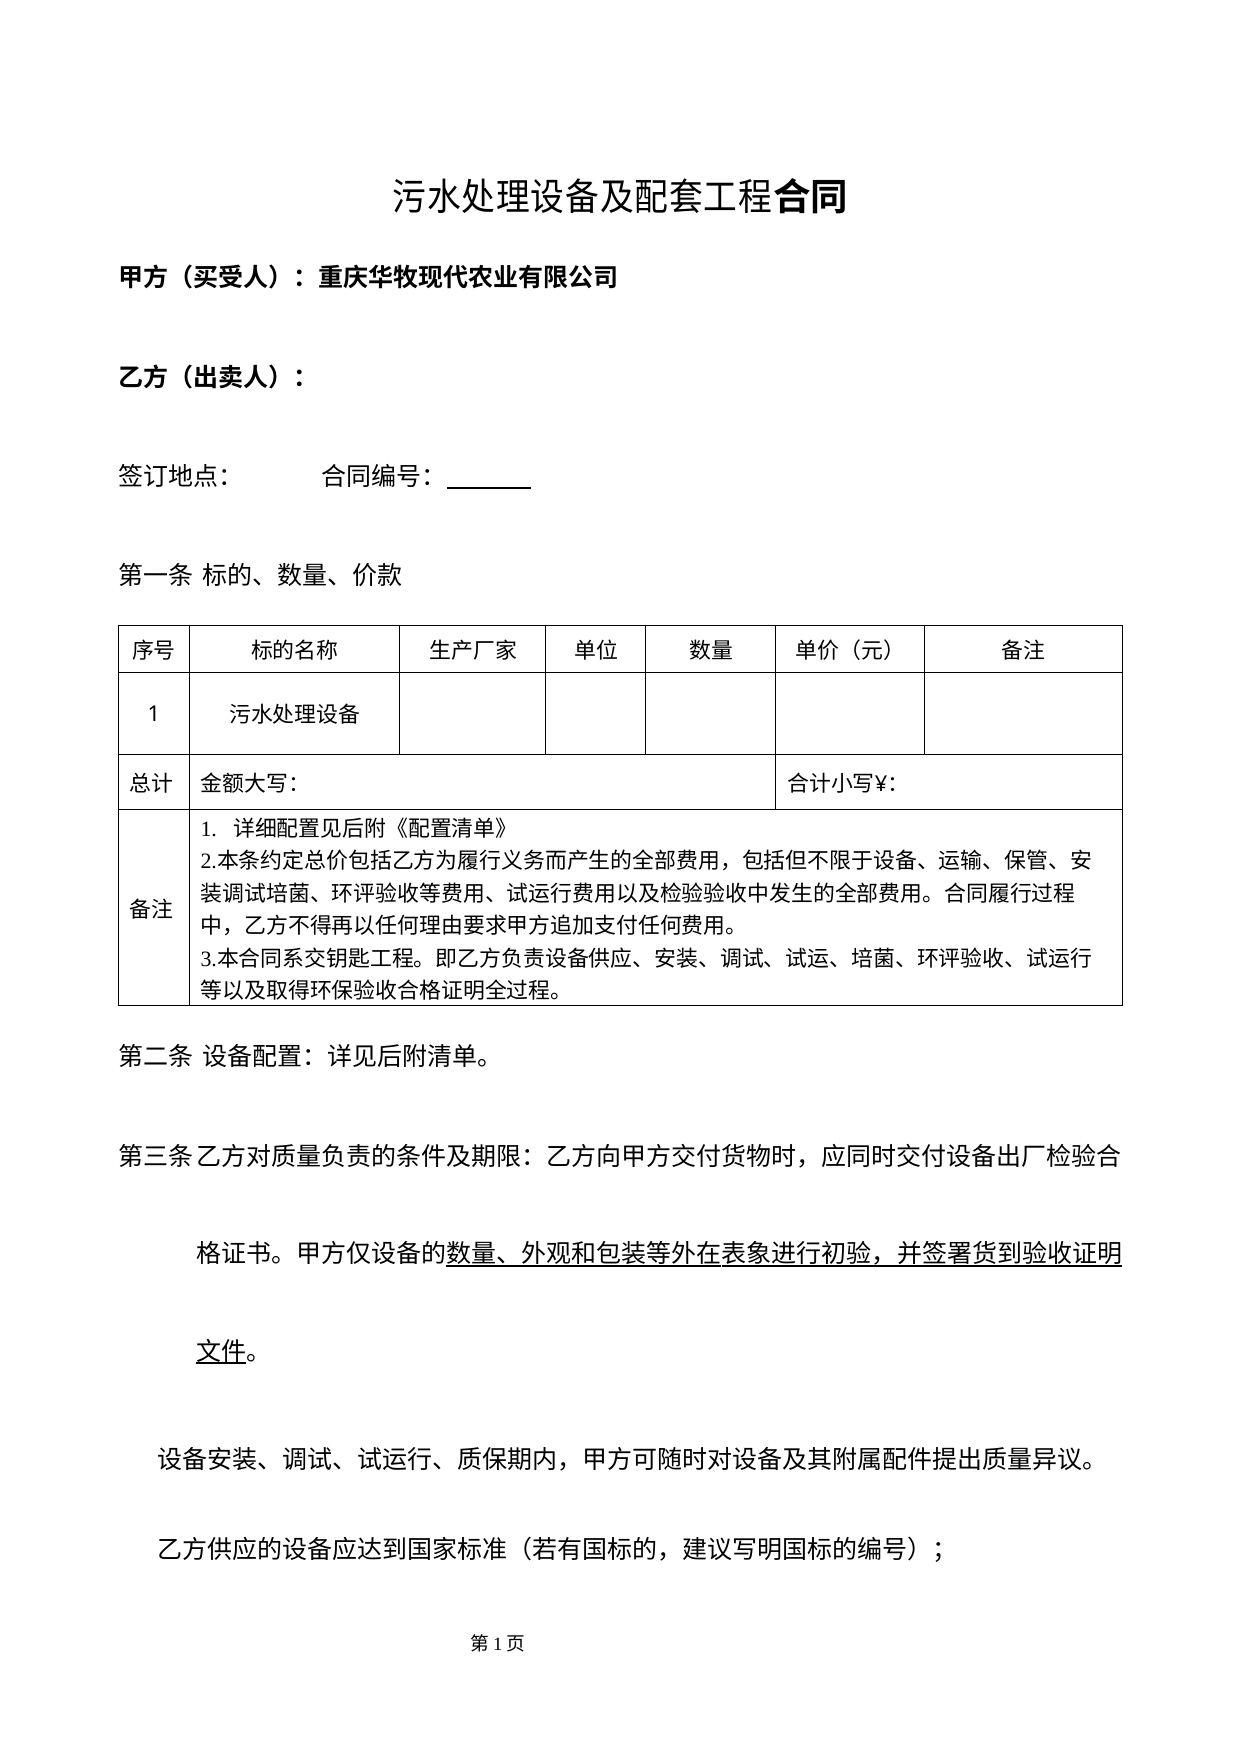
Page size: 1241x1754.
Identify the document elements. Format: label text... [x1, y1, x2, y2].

text 污水处理设备及配套工程合同 [118, 162, 1122, 227]
table_cell 1 [119, 673, 189, 754]
table_header 序号 [119, 626, 189, 672]
table_cell [646, 673, 775, 754]
table_cell [546, 673, 645, 754]
list 乙方对质量负责的条件及期限：乙方向甲方交付货物时，应同时交付设备出厂检验合格证书。甲方仅设备的数量、外观和包装等外在表象进行初验，并签署货到验收证明文件。 [118, 1122, 1122, 1382]
text 签订地点： 合同编号： [118, 442, 1122, 507]
table_header 备注 [925, 626, 1122, 672]
text 甲方（买受人）：重庆华牧现代农业有限公司 [118, 243, 1122, 308]
list 设备配置：详见后附清单。 [118, 1022, 1122, 1087]
table_cell [776, 673, 924, 754]
table_header 数量 [646, 626, 775, 672]
table_cell 金额大写： [190, 755, 775, 809]
list 标的、数量、价款 [118, 541, 1122, 606]
table_cell 详细配置见后附《配置清单》 2.本条约定总价包括乙方为履行义务而产生的全部费用，包括但不限于设备、运输、保管、安装调试培菌、环评验收等费用、试运行费用以及检验验收中发生的全部费用。合同履行过程中，乙方不得再以任何理由要求甲方追加支付任何费用。 3.本合同系交钥匙工程。即乙方负责设备供应、安装、调试、试运、培菌、环评验收、试运行等以及取得环保验收合格证明全过程。 [190, 810, 1122, 1005]
table_header 单位 [546, 626, 645, 672]
table_cell 总计 [119, 755, 189, 809]
table_header 生产厂家 [400, 626, 545, 672]
title 设备安装、调试、试运行、质保期内，甲方可随时对设备及其附属配件提出质量异议。 [118, 1425, 1122, 1490]
table_header 单价（元） [776, 626, 924, 672]
table_header 标的名称 [190, 626, 399, 672]
table_cell [400, 673, 545, 754]
table_cell 合计小写¥： [776, 755, 1122, 809]
table_cell 备注 [119, 810, 189, 1005]
table_cell [925, 673, 1122, 754]
table_cell 污水处理设备 [190, 673, 399, 754]
text 乙方（出卖人）： [118, 343, 1122, 408]
title 乙方供应的设备应达到国家标准（若有国标的，建议写明国标的编号）； [118, 1515, 1122, 1580]
